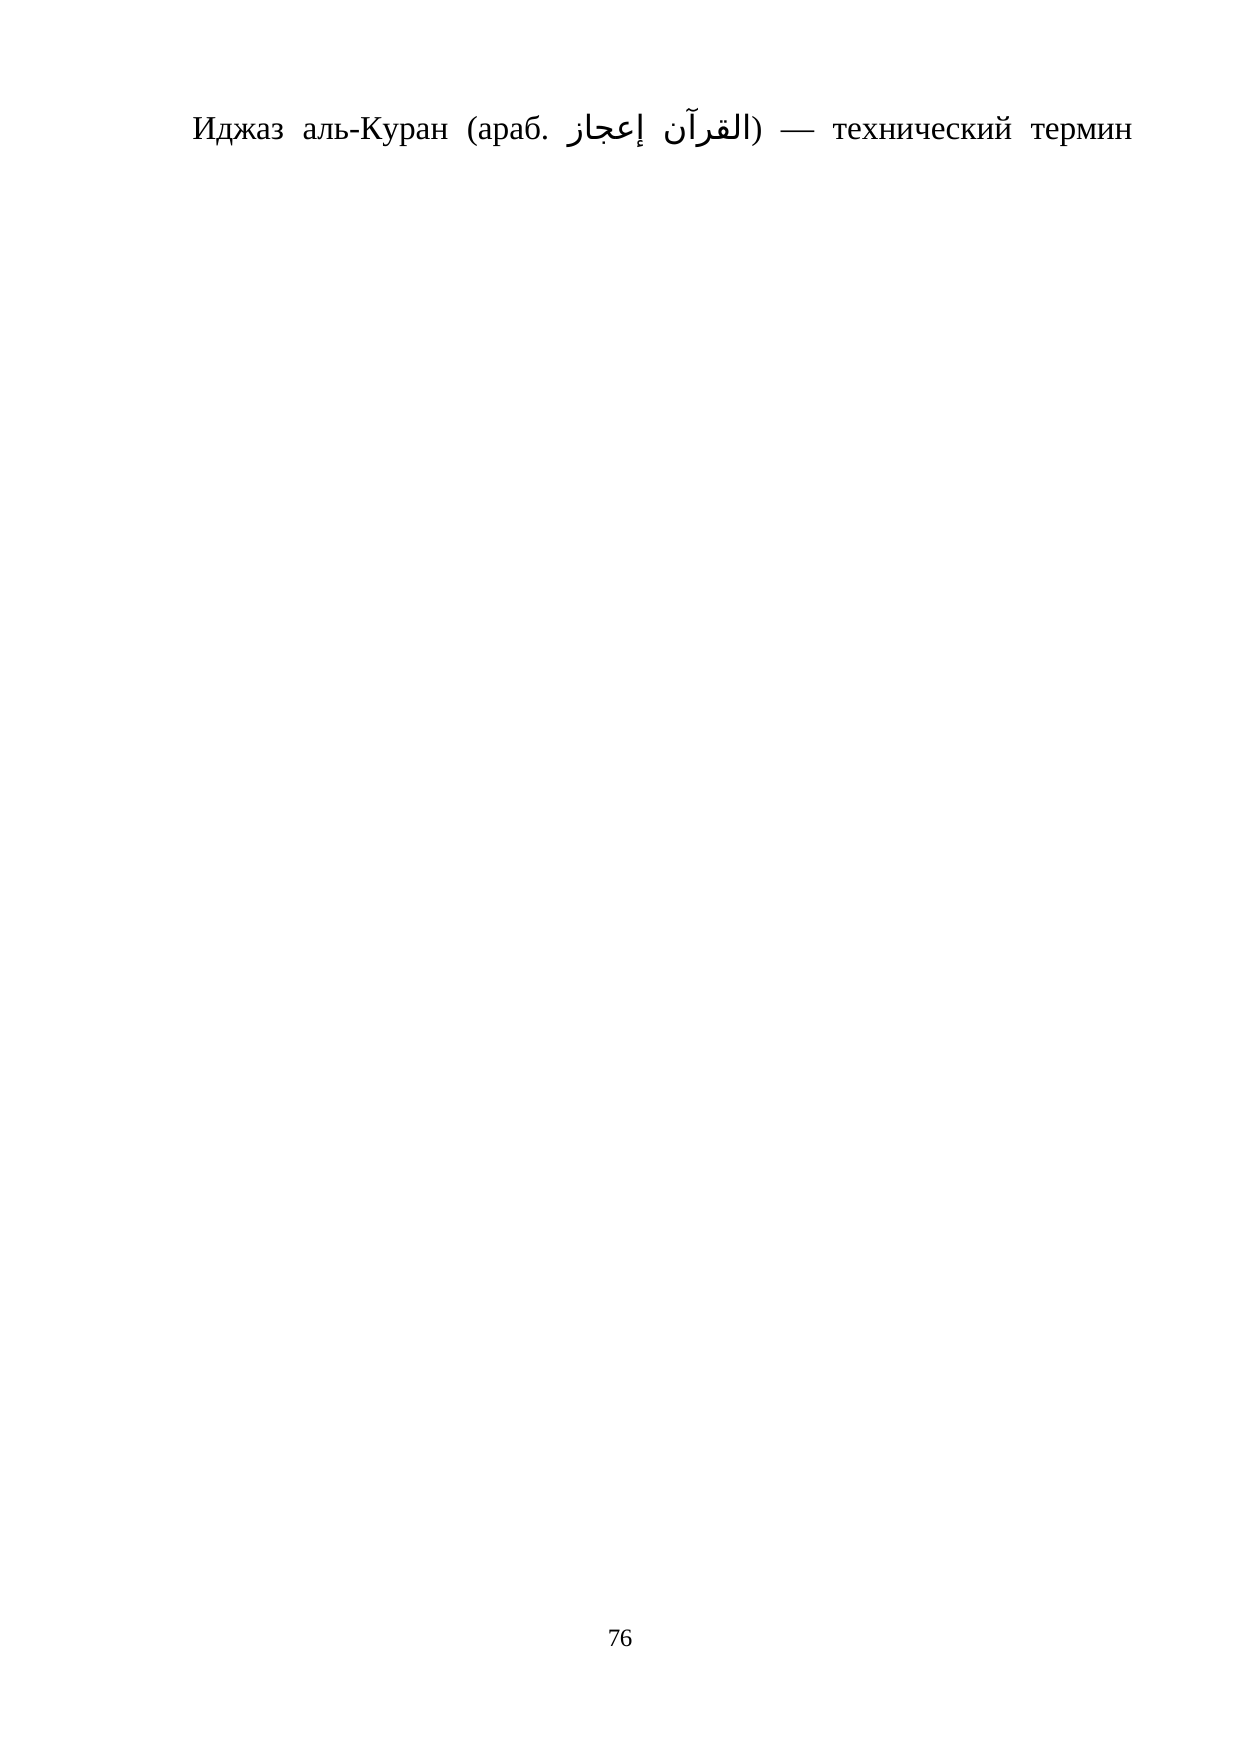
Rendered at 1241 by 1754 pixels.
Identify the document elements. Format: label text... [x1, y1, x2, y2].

text Иджаз аль-Куран (араб. القرآن إعجاز) — технический термин [192, 108, 1223, 147]
